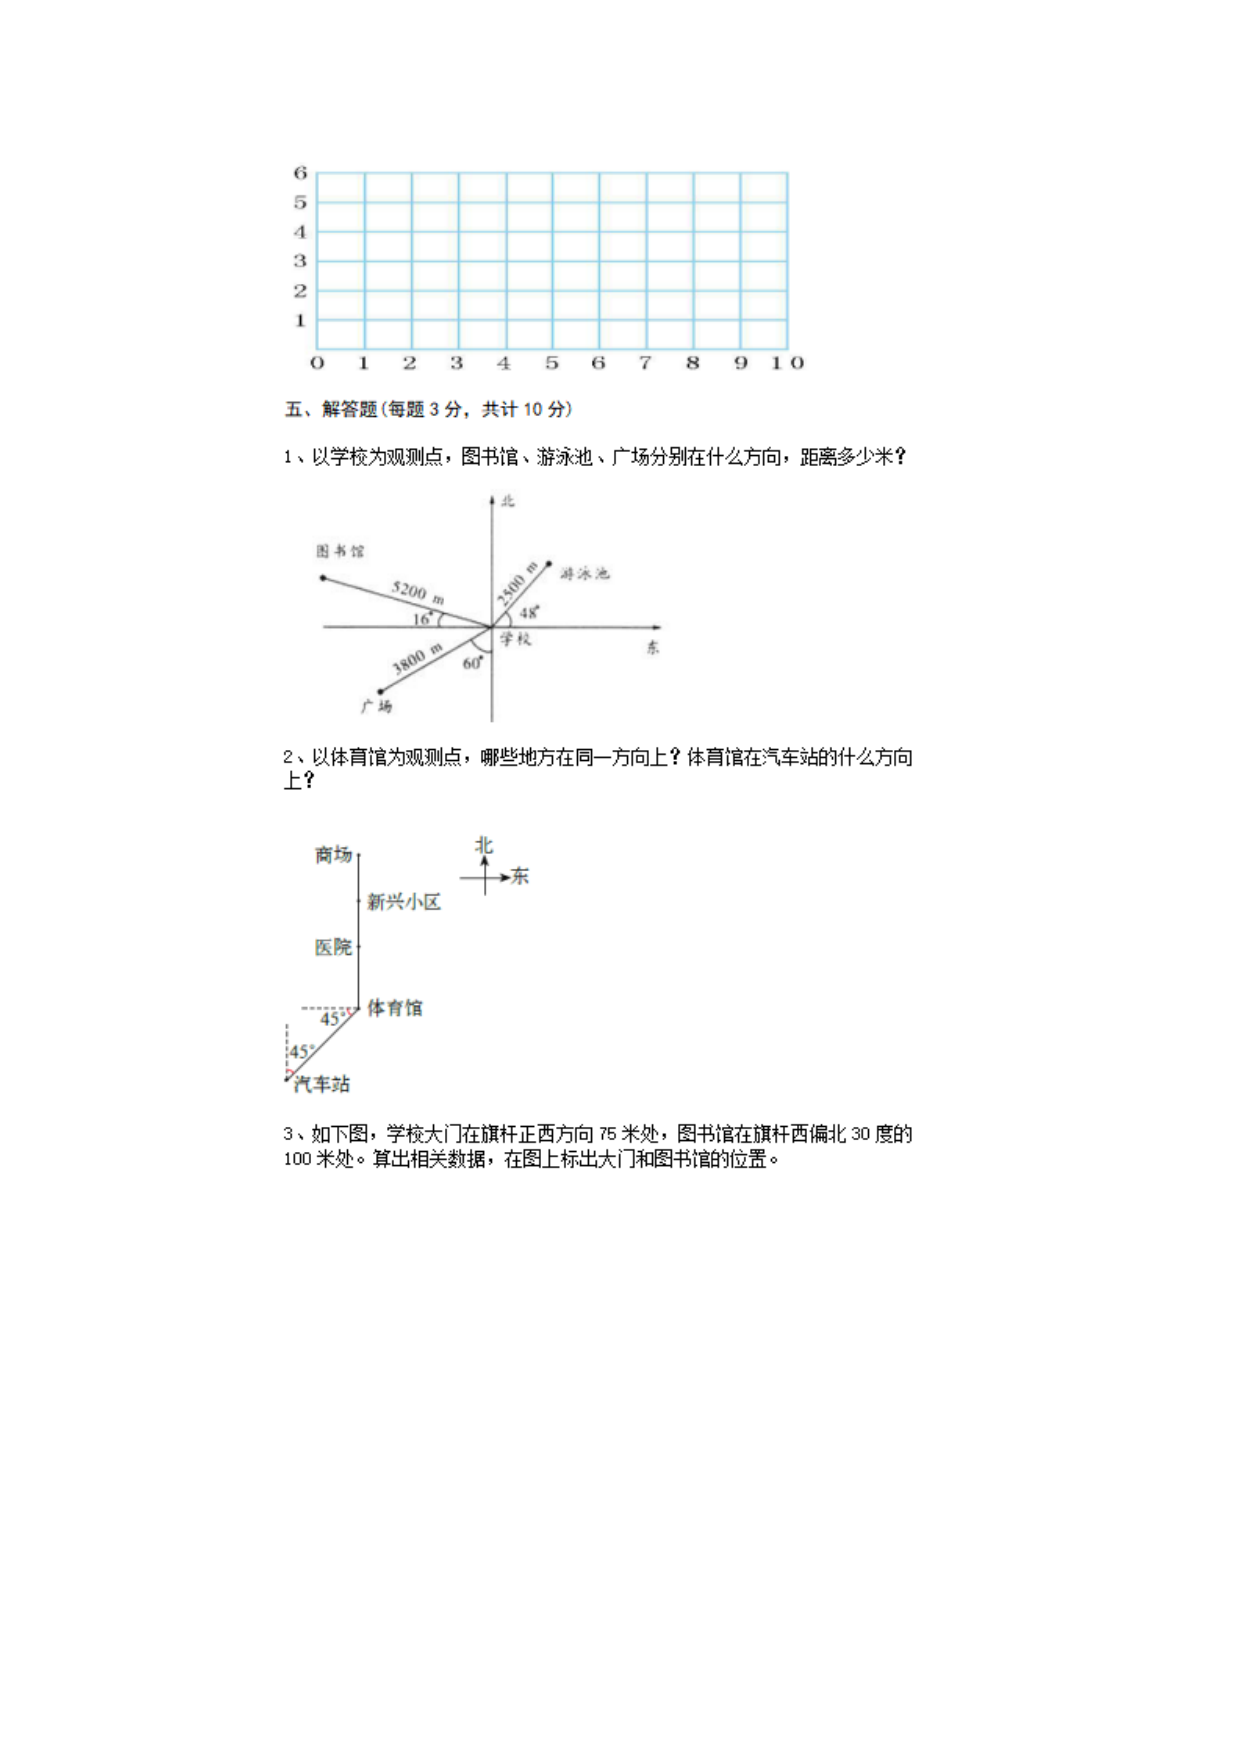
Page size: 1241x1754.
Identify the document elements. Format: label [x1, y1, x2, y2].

picture [250, 162, 990, 1212]
